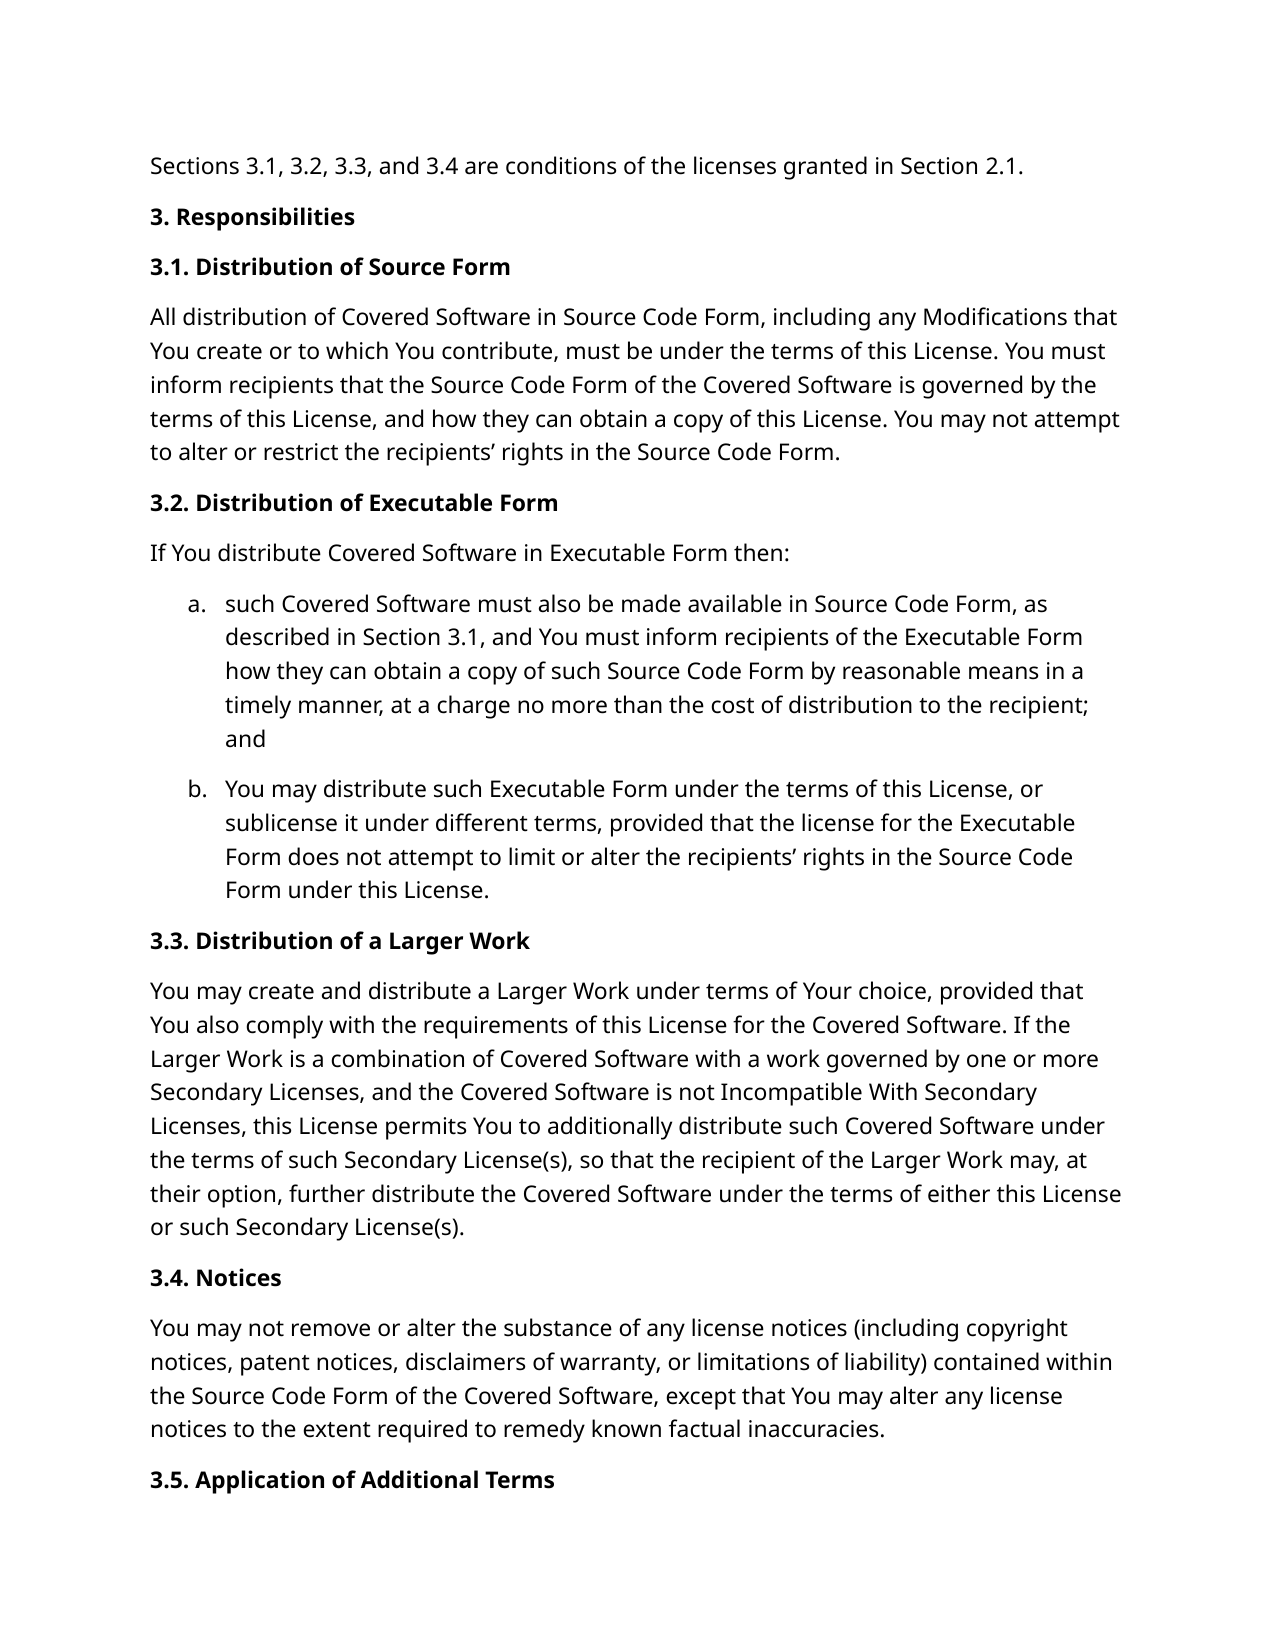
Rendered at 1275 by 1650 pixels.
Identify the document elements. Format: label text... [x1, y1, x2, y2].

list You may distribute such Executable Form under the terms of this License, or sublicense it under different terms, provided that the license for the Executable Form does not attempt to limit or alter the recipients’ rights in the Source Code Form under this License. [187, 773, 1125, 905]
text 3.1. Distribution of Source Form [150, 251, 1125, 282]
text 3.3. Distribution of a Larger Work [150, 924, 1125, 956]
text You may not remove or alter the substance of any license notices (including copyright notices, patent notices, disclaimers of warranty, or limitations of liability) contained within the Source Code Form of the Covered Software, except that You may alter any license notices to the extent required to remedy known factual inaccuracies. [150, 1312, 1125, 1444]
text 3.5. Application of Additional Terms [150, 1464, 1125, 1495]
text All distribution of Covered Software in Source Code Form, including any Modifications that You create or to which You contribute, must be under the terms of this License. You must inform recipients that the Source Code Form of the Covered Software is governed by the terms of this License, and how they can obtain a copy of this License. You may not attempt to alter or restrict the recipients’ rights in the Source Code Form. [150, 301, 1125, 467]
text You may create and distribute a Larger Work under terms of Your choice, provided that You also comply with the requirements of this License for the Covered Software. If the Larger Work is a combination of Covered Software with a work governed by one or more Secondary Licenses, and the Covered Software is not Incompatible With Secondary Licenses, this License permits You to additionally distribute such Covered Software under the terms of such Secondary License(s), so that the recipient of the Larger Work may, at their option, further distribute the Covered Software under the terms of either this License or such Secondary License(s). [150, 975, 1125, 1242]
text Sections 3.1, 3.2, 3.3, and 3.4 are conditions of the licenses granted in Section 2.1. [150, 150, 1125, 181]
text 3. Responsibilities [150, 200, 1125, 232]
text If You distribute Covered Software in Executable Form then: [150, 537, 1125, 568]
list such Covered Software must also be made available in Source Code Form, as described in Section 3.1, and You must inform recipients of the Executable Form how they can obtain a copy of such Source Code Form by reasonable means in a timely manner, at a charge no more than the cost of distribution to the recipient; and [187, 587, 1125, 754]
text 3.4. Notices [150, 1262, 1125, 1293]
text 3.2. Distribution of Executable Form [150, 487, 1125, 518]
